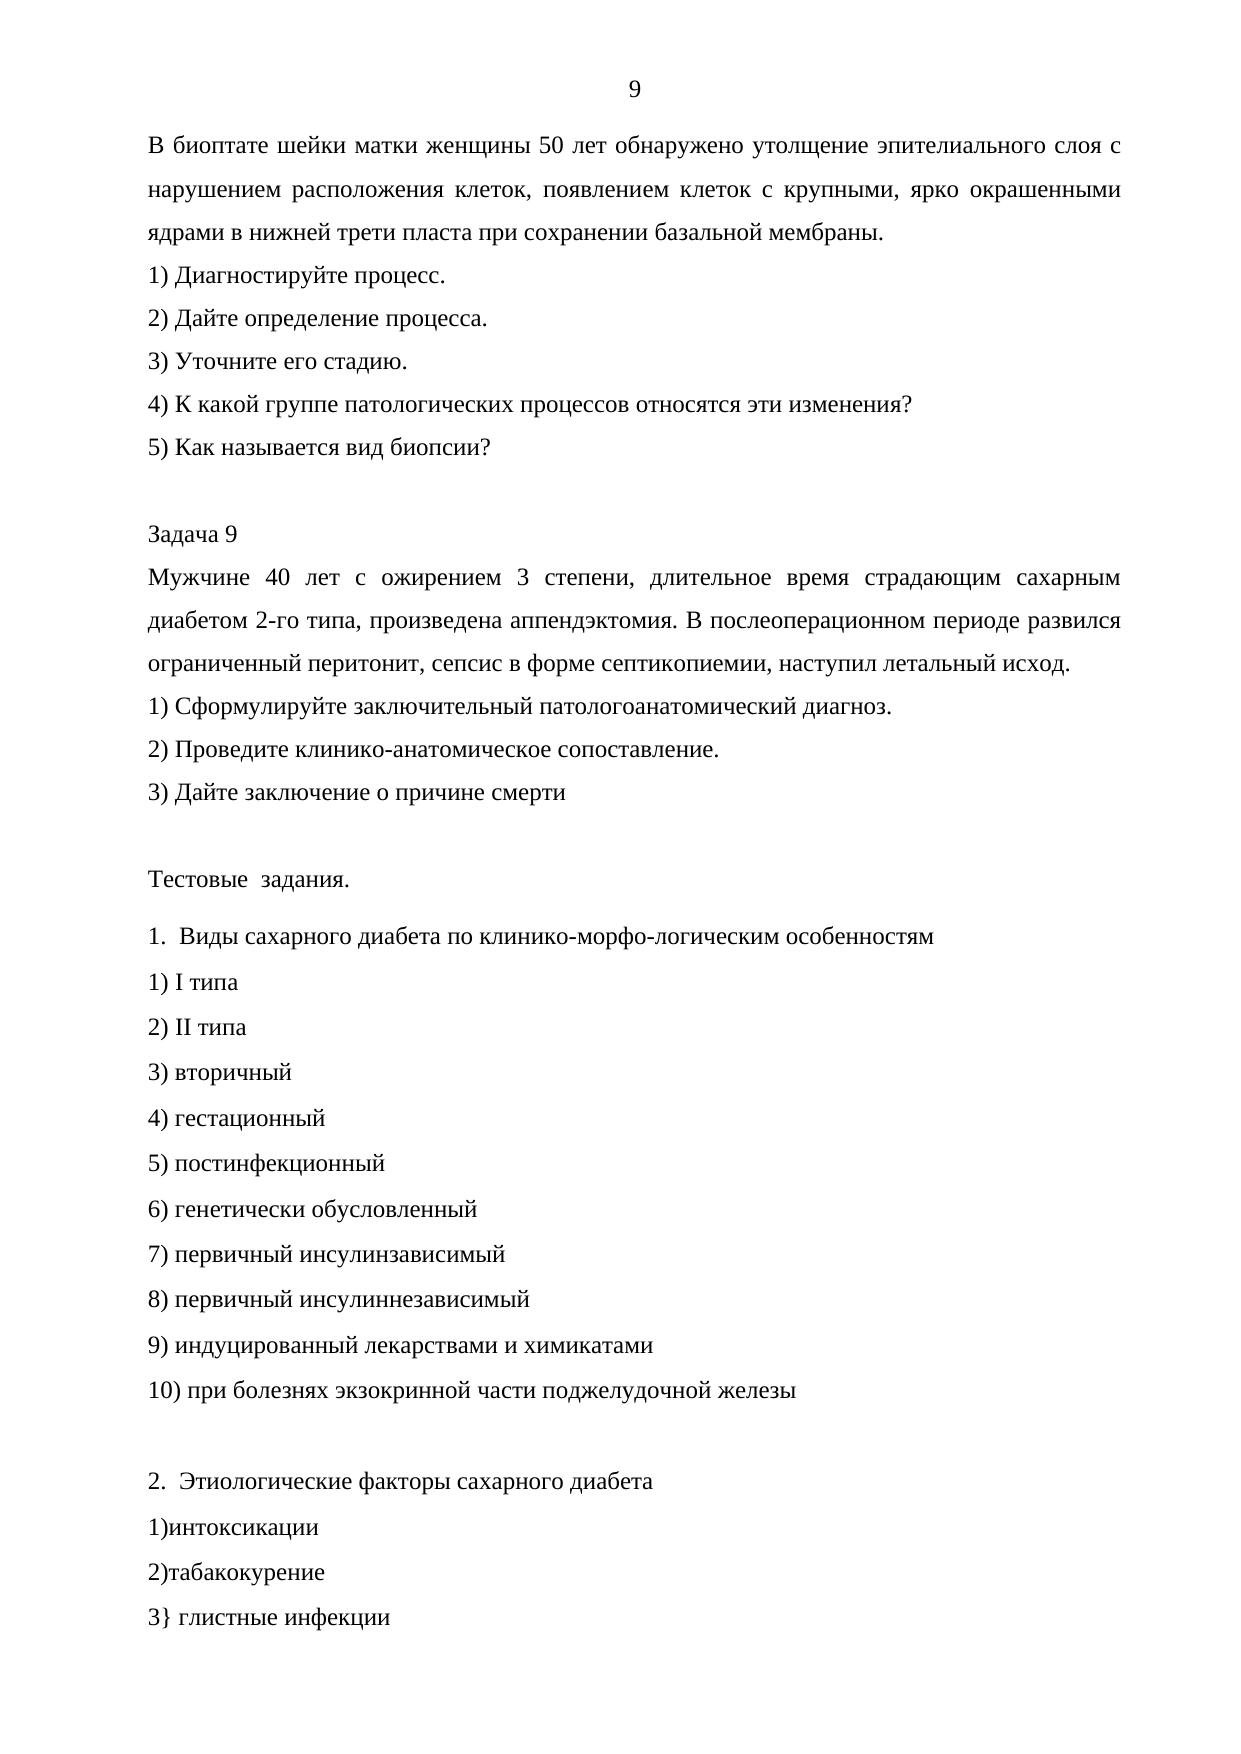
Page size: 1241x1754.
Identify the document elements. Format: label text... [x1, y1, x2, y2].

text 3) Дайте заключение о причине смерти [148, 777, 1122, 806]
text 2. Этиологические факторы сахарного диабета [148, 1466, 1122, 1495]
text 7) первичный инсулинзависимый [148, 1239, 1122, 1268]
text 2) Дайте определение процесса. [148, 303, 1122, 332]
text 9) индуцированный лекарствами и химикатами [148, 1330, 1122, 1359]
text 5) постинфекционный [148, 1148, 1122, 1177]
text 6) генетически обусловленный [148, 1194, 1122, 1222]
text 4) гестационный [148, 1103, 1122, 1132]
text Мужчине 40 лет с ожирением 3 степени, длительное время страдающим сахарным диабетом 2-го типа, произведена аппендэктомия. В послеоперационном периоде развился ограниченный перитонит, сепсис в форме септикопиемии, наступил летальный исход. [148, 562, 1122, 677]
text 3} глистные инфекции [148, 1602, 1122, 1631]
text 3) Уточните его стадию. [148, 346, 1122, 375]
text В биоптате шейки матки женщины 50 лет обнаружено утолщение эпителиального слоя с нарушением расположения клеток, появлением клеток с крупными, ярко окрашенными ядрами в нижней трети пласта при сохранении базальной мембраны. [148, 131, 1122, 246]
text 3) вторичный [148, 1057, 1122, 1086]
text 2) II типа [148, 1012, 1122, 1041]
text 5) Как называется вид биопсии? [148, 432, 1122, 461]
text 2) Проведите клинико-анатомическое сопоставление. [148, 734, 1122, 763]
text Тестовые задания. [148, 864, 1122, 892]
text 1) I типа [148, 967, 1122, 995]
text 4) К какой группе патологических процессов относятся эти изменения? [148, 389, 1122, 418]
text 10) при болезнях экзокринной части поджелудочной железы [148, 1375, 1122, 1404]
text 1) Сформулируйте заключительный патологоанатомический диагноз. [148, 691, 1122, 720]
text 8) первичный инсулиннезависимый [148, 1284, 1122, 1313]
text 1. Виды сахарного диабета по клинико-морфо-логическим особенностям [148, 921, 1122, 950]
text 2)табакокурение [148, 1557, 1122, 1586]
text Задача 9 [148, 519, 1122, 547]
text 1)интоксикации [148, 1512, 1122, 1540]
text 1) Диагностируйте процесс. [148, 260, 1122, 289]
